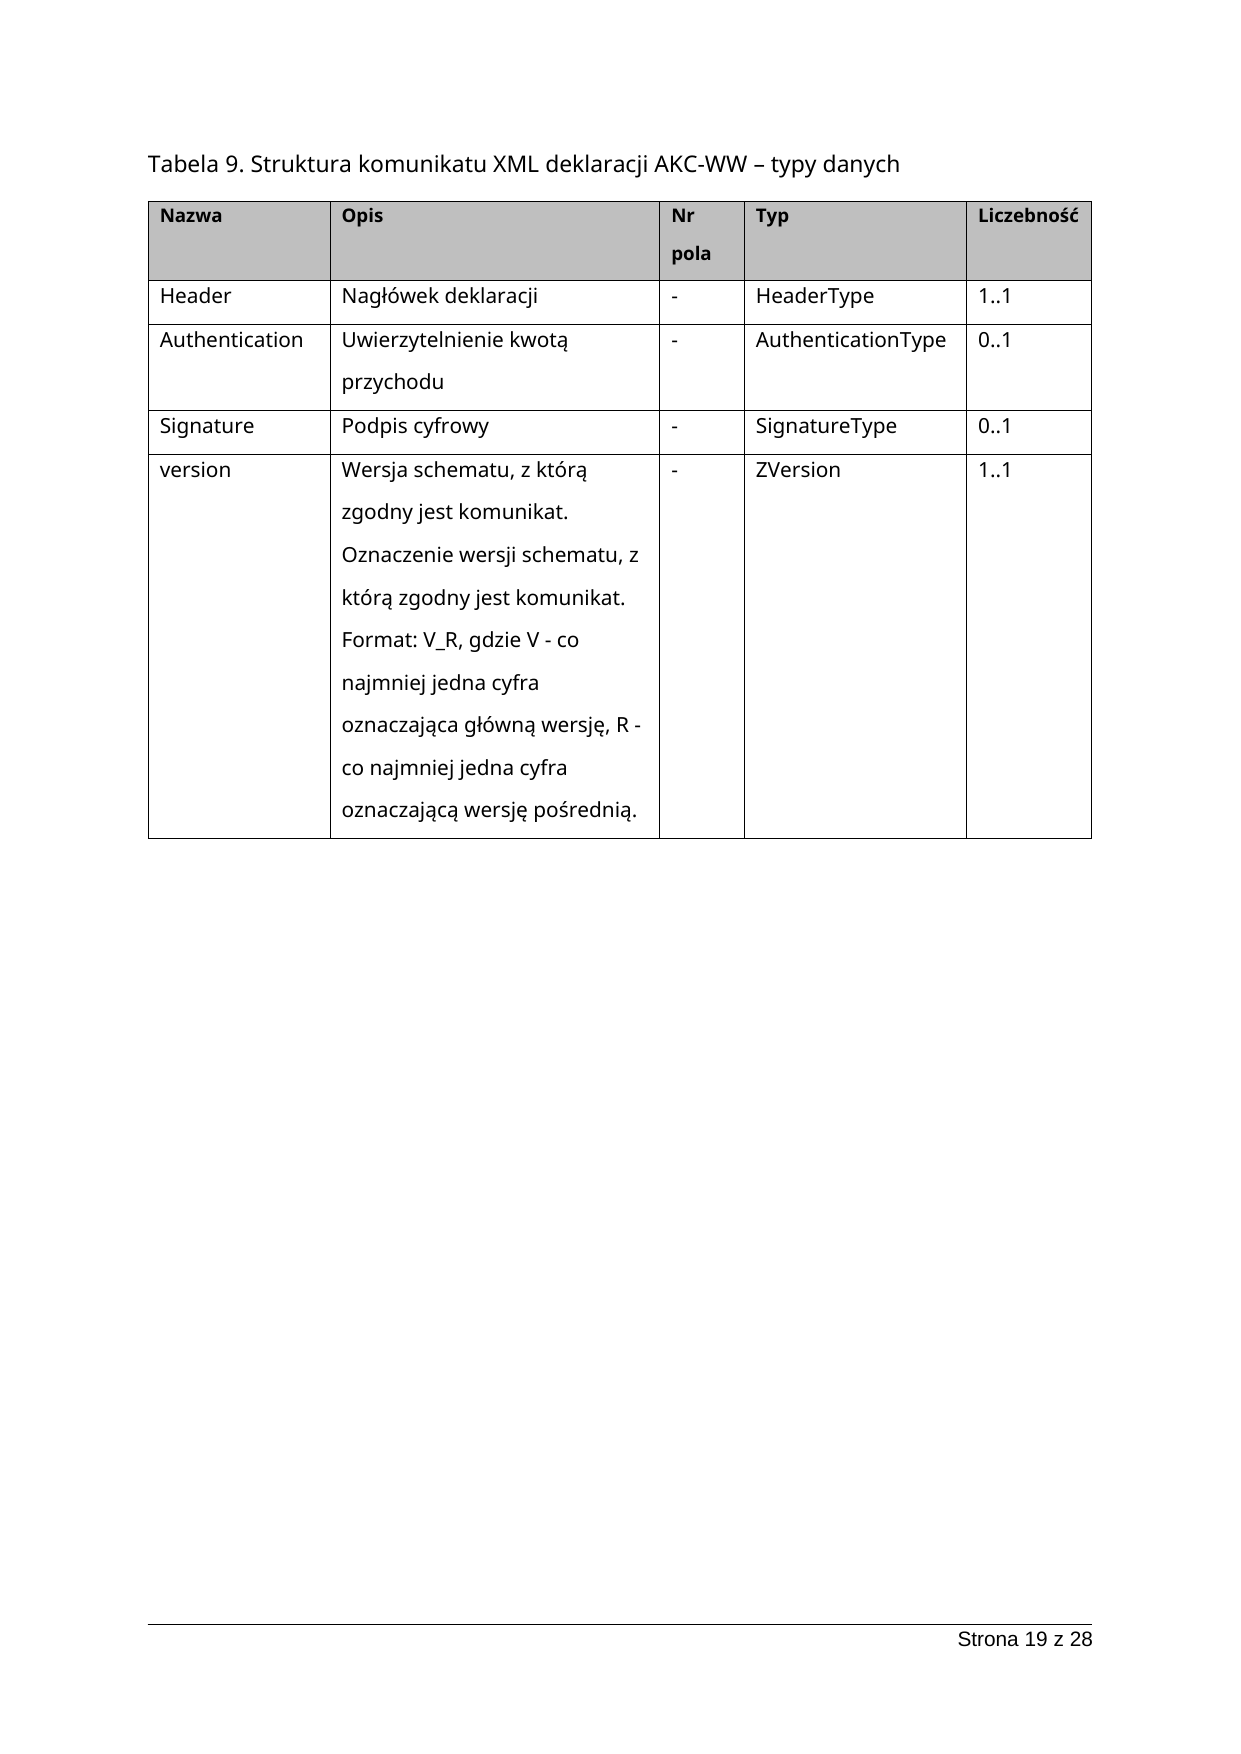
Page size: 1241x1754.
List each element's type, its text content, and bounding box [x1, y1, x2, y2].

table_cell Nagłówek deklaracji [331, 281, 659, 324]
table_header Liczebność [967, 202, 1091, 280]
table_cell version [149, 455, 330, 838]
table_cell Signature [149, 411, 330, 454]
table_cell ZVersion [745, 455, 966, 838]
table_cell Uwierzytelnienie kwotą przychodu [331, 325, 659, 410]
table_cell HeaderType [745, 281, 966, 324]
table_header Nazwa [149, 202, 330, 280]
table_cell Podpis cyfrowy [331, 411, 659, 454]
table_cell 1..1 [967, 455, 1091, 838]
table_cell - [660, 325, 744, 410]
table_cell 0..1 [967, 411, 1091, 454]
table_cell - [660, 281, 744, 324]
table_cell 1..1 [967, 281, 1091, 324]
table_cell - [660, 411, 744, 454]
table_cell Authentication [149, 325, 330, 410]
table_header Nr pola [660, 202, 744, 280]
table_header Opis [331, 202, 659, 280]
table_cell Header [149, 281, 330, 324]
table_header Typ [745, 202, 966, 280]
table_cell AuthenticationType [745, 325, 966, 410]
table_cell 0..1 [967, 325, 1091, 410]
table_cell SignatureType [745, 411, 966, 454]
table_cell - [660, 455, 744, 838]
table_cell Wersja schematu, z którą zgodny jest komunikat. Oznaczenie wersji schematu, z którą zgodny jest komunikat. Format: V_R, gdzie V - co najmniej jedna cyfra oznaczająca główną wersję, R - co najmniej jedna cyfra oznaczającą wersję pośrednią. [331, 455, 659, 838]
